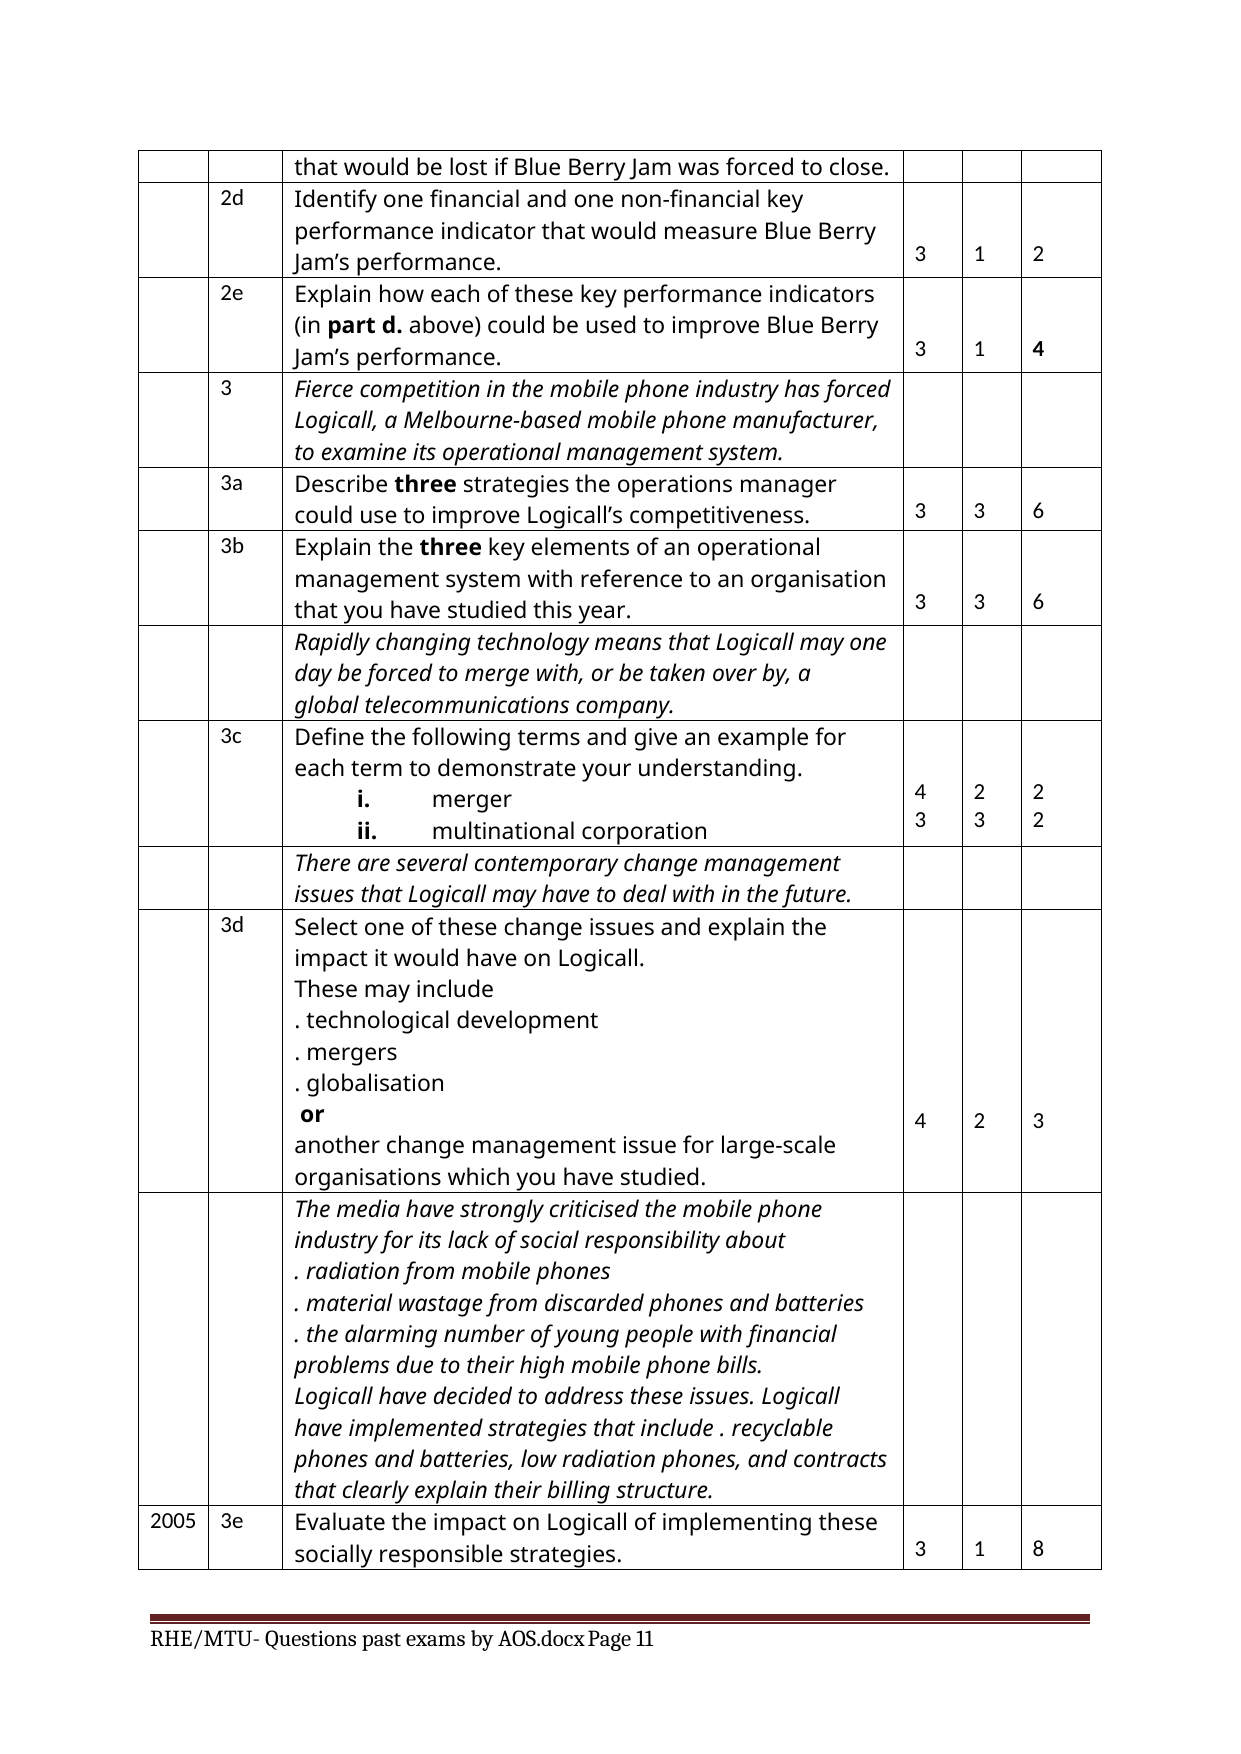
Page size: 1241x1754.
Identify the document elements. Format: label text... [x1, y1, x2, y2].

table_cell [283, 151, 903, 182]
table_cell 3 [904, 183, 962, 277]
table_cell 3 [209, 373, 282, 467]
table_cell [963, 373, 1021, 467]
table_cell 3d [209, 910, 282, 1192]
table_cell Identify one financial and one non-financial key performance indicator that would measure Blue Berry Jam’s performance. [283, 183, 903, 277]
table_cell [139, 373, 208, 467]
table_cell 3 [963, 531, 1021, 625]
table_cell [139, 847, 208, 909]
table_cell 2 3 [963, 721, 1021, 846]
table_cell 3 [904, 531, 962, 625]
table_cell 4 3 [904, 721, 962, 846]
table_cell [904, 373, 962, 467]
table_cell 3 [904, 278, 962, 372]
table_cell Rapidly changing technology means that Logicall may one day be forced to merge with, or be taken over by, a global telecommunications company. [283, 626, 903, 720]
table_cell 3 [904, 1506, 962, 1569]
table_cell [904, 626, 962, 720]
table_cell [139, 468, 208, 530]
table_cell 3b [209, 531, 282, 625]
table_cell [1022, 1193, 1101, 1505]
table_cell 8 [1022, 1506, 1101, 1569]
table_cell 1 [963, 183, 1021, 277]
table_cell 2 [1022, 183, 1101, 277]
table_cell 3 [904, 151, 962, 182]
table_cell [963, 1193, 1021, 1505]
table_cell 3 [904, 468, 962, 530]
table_cell [1022, 847, 1101, 909]
table_cell [963, 626, 1021, 720]
table_cell [139, 151, 208, 182]
table_cell 6 [1022, 468, 1101, 530]
table_cell 4 [1022, 151, 1101, 182]
table_cell [904, 1193, 962, 1505]
table_cell [209, 1193, 282, 1505]
table_cell 2 [963, 910, 1021, 1192]
table_cell 2d [209, 183, 282, 277]
table_cell [139, 183, 208, 277]
table_cell 2e [209, 278, 282, 372]
table_cell [963, 847, 1021, 909]
table_cell 3e [209, 1506, 282, 1569]
table_cell [139, 626, 208, 720]
table_cell 3c [209, 721, 282, 846]
table_cell 4 [904, 910, 962, 1192]
table_cell [139, 910, 208, 1192]
table_cell [1022, 373, 1101, 467]
table_cell 1 [963, 151, 1021, 182]
table_cell [904, 847, 962, 909]
table_cell [139, 531, 208, 625]
table_cell 3 [1022, 910, 1101, 1192]
table_cell 6 [1022, 531, 1101, 625]
table_cell 1 [963, 1506, 1021, 1569]
table_cell [1022, 626, 1101, 720]
table_cell 2 2 [1022, 721, 1101, 846]
table_cell 2005 [139, 1506, 208, 1569]
table_cell [209, 847, 282, 909]
table_cell [139, 278, 208, 372]
table_cell Explain how each of these key performance indicators (in part d. above) could be used to improve Blue Berry Jam’s performance. [283, 278, 903, 372]
table_cell 3a [209, 468, 282, 530]
table_cell 1 [963, 278, 1021, 372]
table_cell [139, 1193, 208, 1505]
table_cell Define the following terms and give an example for each term to demonstrate your understanding. merger multinational corporation [283, 721, 903, 846]
table_cell 3 [963, 468, 1021, 530]
table_cell Explain the three key elements of an operational management system with reference to an organisation that you have studied this year. [283, 531, 903, 625]
table_cell Select one of these change issues and explain the impact it would have on Logicall. These may include . technological development . mergers . globalisation or another change management issue for large-scale organisations which you have studied. [283, 910, 903, 1192]
table_cell [209, 626, 282, 720]
table_cell Describe three strategies the operations manager could use to improve Logicall’s competitiveness. [283, 468, 903, 530]
table_cell Evaluate the impact on Logicall of implementing these socially responsible strategies. [283, 1506, 903, 1569]
table_cell Fierce competition in the mobile phone industry has forced Logicall, a Melbourne-based mobile phone manufacturer, to examine its operational management system. [283, 373, 903, 467]
table_cell [139, 721, 208, 846]
table_cell There are several contemporary change management issues that Logicall may have to deal with in the future. [283, 847, 903, 909]
table_cell 4 [1022, 278, 1101, 372]
table_cell 2c [209, 151, 282, 182]
table_cell The media have strongly criticised the mobile phone industry for its lack of social responsibility about . radiation from mobile phones . material wastage from discarded phones and batteries . the alarming number of young people with financial problems due to their high mobile phone bills. Logicall have decided to address these issues. Logicall have implemented strategies that include . recyclable phones and batteries, low radiation phones, and contracts that clearly explain their billing structure. [283, 1193, 903, 1505]
